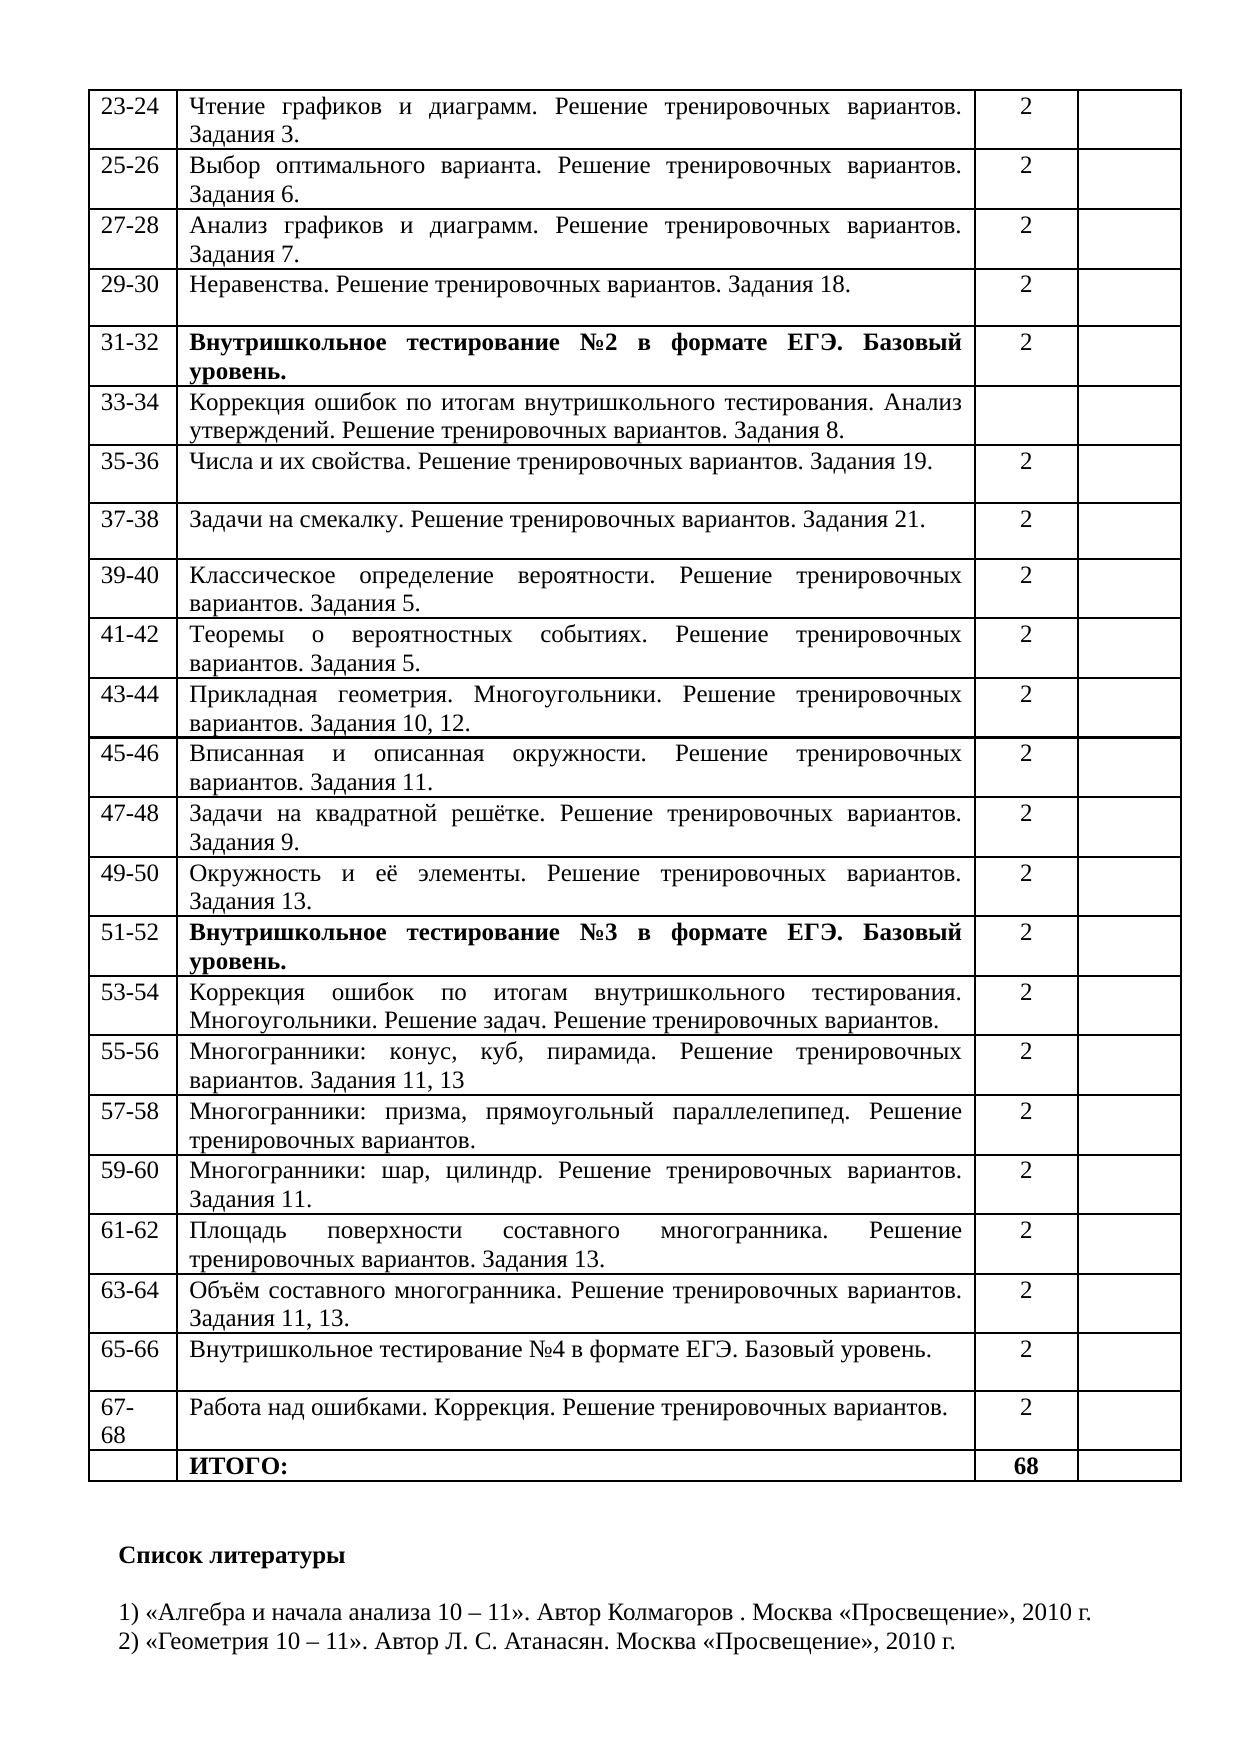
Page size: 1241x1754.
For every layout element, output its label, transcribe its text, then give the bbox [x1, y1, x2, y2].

table_cell 2 [976, 270, 1077, 325]
table_cell 43-44 [90, 679, 176, 736]
table_cell 63-64 [90, 1275, 176, 1332]
table_cell 31-32 [90, 327, 176, 384]
table_cell 25-26 [90, 150, 176, 208]
table_cell Площадь поверхности составного многогранника. Решение тренировочных вариантов. Задания 13. [178, 1215, 974, 1273]
table_cell Объём составного многогранника. Решение тренировочных вариантов. Задания 11, 13. [178, 1275, 974, 1332]
text 2) «Геометрия 10 – 11». Автор Л. С. Атанасян. Москва «Просвещение», 2010 г. [118, 1626, 1152, 1655]
table_cell 2 [976, 917, 1077, 975]
table_cell [976, 387, 1077, 444]
table_cell [1079, 387, 1180, 444]
table_cell 2 [976, 1215, 1077, 1273]
table_cell [1079, 1036, 1180, 1094]
table_cell 61-62 [90, 1215, 176, 1273]
table_cell 2 [976, 739, 1077, 796]
table_cell 2 [976, 210, 1077, 267]
table_cell [1079, 739, 1180, 796]
table_cell 2 [976, 504, 1077, 558]
table_cell 2 [976, 1334, 1077, 1390]
table_cell [1079, 91, 1180, 148]
table_cell Числа и их свойства. Решение тренировочных вариантов. Задания 19. [178, 446, 974, 502]
table_cell 49-50 [90, 858, 176, 915]
table_cell [1079, 327, 1180, 384]
table_cell [1079, 1275, 1180, 1332]
table_cell [1079, 858, 1180, 915]
table_cell 2 [976, 858, 1077, 915]
table_cell 65-66 [90, 1334, 176, 1390]
table_cell Прикладная геометрия. Многоугольники. Решение тренировочных вариантов. Задания 10, 12. [178, 679, 974, 736]
table_cell Неравенства. Решение тренировочных вариантов. Задания 18. [178, 270, 974, 325]
table_cell 57-58 [90, 1096, 176, 1153]
table_cell 41-42 [90, 619, 176, 677]
table_cell 47-48 [90, 798, 176, 856]
text 1) «Алгебра и начала анализа 10 – 11». Автор Колмагоров . Москва «Просвещение», 2010 г. [118, 1597, 1152, 1626]
table_cell [1079, 150, 1180, 208]
table_cell 2 [976, 619, 1077, 677]
table_cell 37-38 [90, 504, 176, 558]
table_cell ИТОГО: [178, 1451, 974, 1480]
table_cell 2 [976, 1275, 1077, 1332]
table_cell 67- 68 [90, 1392, 176, 1449]
table_cell [1079, 210, 1180, 267]
table_cell [1079, 917, 1180, 975]
table_cell [1079, 977, 1180, 1034]
table_cell 2 [976, 1096, 1077, 1153]
table_cell [1079, 1096, 1180, 1153]
table_cell 23-24 [90, 91, 176, 148]
table_cell 2 [976, 91, 1077, 148]
table_cell Коррекция ошибок по итогам внутришкольного тестирования. Многоугольники. Решение задач. Решение тренировочных вариантов. [178, 977, 974, 1034]
table_cell 2 [976, 150, 1077, 208]
table_cell 2 [976, 1392, 1077, 1449]
table_cell Коррекция ошибок по итогам внутришкольного тестирования. Анализ утверждений. Решение тренировочных вариантов. Задания 8. [178, 387, 974, 444]
table_cell 2 [976, 560, 1077, 617]
table_cell Чтение графиков и диаграмм. Решение тренировочных вариантов. Задания 3. [178, 91, 974, 148]
table_cell Вписанная и описанная окружности. Решение тренировочных вариантов. Задания 11. [178, 739, 974, 796]
table_cell 2 [976, 679, 1077, 736]
table_cell Анализ графиков и диаграмм. Решение тренировочных вариантов. Задания 7. [178, 210, 974, 267]
table_cell 35-36 [90, 446, 176, 502]
table_cell Внутришкольное тестирование №2 в формате ЕГЭ. Базовый уровень. [178, 327, 974, 384]
table_cell Окружность и её элементы. Решение тренировочных вариантов. Задания 13. [178, 858, 974, 915]
table_cell 51-52 [90, 917, 176, 975]
table_cell [1079, 1215, 1180, 1273]
table_cell Внутришкольное тестирование №3 в формате ЕГЭ. Базовый уровень. [178, 917, 974, 975]
table_cell Многогранники: призма, прямоугольный параллелепипед. Решение тренировочных вариантов. [178, 1096, 974, 1153]
table_cell 2 [976, 327, 1077, 384]
table_cell [1079, 619, 1180, 677]
table_cell [1079, 1156, 1180, 1213]
table_cell 2 [976, 1156, 1077, 1213]
table_cell Работа над ошибками. Коррекция. Решение тренировочных вариантов. [178, 1392, 974, 1449]
table_cell 2 [976, 446, 1077, 502]
table_cell 59-60 [90, 1156, 176, 1213]
table_cell [1079, 560, 1180, 617]
table_cell Многогранники: конус, куб, пирамида. Решение тренировочных вариантов. Задания 11, 13 [178, 1036, 974, 1094]
table_cell Теоремы о вероятностных событиях. Решение тренировочных вариантов. Задания 5. [178, 619, 974, 677]
table_cell 27-28 [90, 210, 176, 267]
text Список литературы [118, 1540, 1152, 1568]
table_cell Задачи на смекалку. Решение тренировочных вариантов. Задания 21. [178, 504, 974, 558]
table_cell Задачи на квадратной решётке. Решение тренировочных вариантов. Задания 9. [178, 798, 974, 856]
table_cell 33-34 [90, 387, 176, 444]
table_cell 29-30 [90, 270, 176, 325]
table_cell Классическое определение вероятности. Решение тренировочных вариантов. Задания 5. [178, 560, 974, 617]
table_cell [1079, 504, 1180, 558]
table_cell [1079, 446, 1180, 502]
table_cell 53-54 [90, 977, 176, 1034]
table_cell [1079, 1392, 1180, 1449]
table_cell 2 [976, 977, 1077, 1034]
table_cell 39-40 [90, 560, 176, 617]
table_cell [1079, 679, 1180, 736]
table_cell [1079, 1334, 1180, 1390]
table_cell 2 [976, 1036, 1077, 1094]
table_cell 55-56 [90, 1036, 176, 1094]
table_cell 68 [976, 1451, 1077, 1480]
table_cell [1079, 798, 1180, 856]
table_cell Внутришкольное тестирование №4 в формате ЕГЭ. Базовый уровень. [178, 1334, 974, 1390]
table_cell 45-46 [90, 739, 176, 796]
table_cell 2 [976, 798, 1077, 856]
table_cell Многогранники: шар, цилиндр. Решение тренировочных вариантов. Задания 11. [178, 1156, 974, 1213]
table_cell [90, 1451, 176, 1480]
table_cell [1079, 270, 1180, 325]
table_cell Выбор оптимального варианта. Решение тренировочных вариантов. Задания 6. [178, 150, 974, 208]
table_cell [1079, 1451, 1180, 1480]
